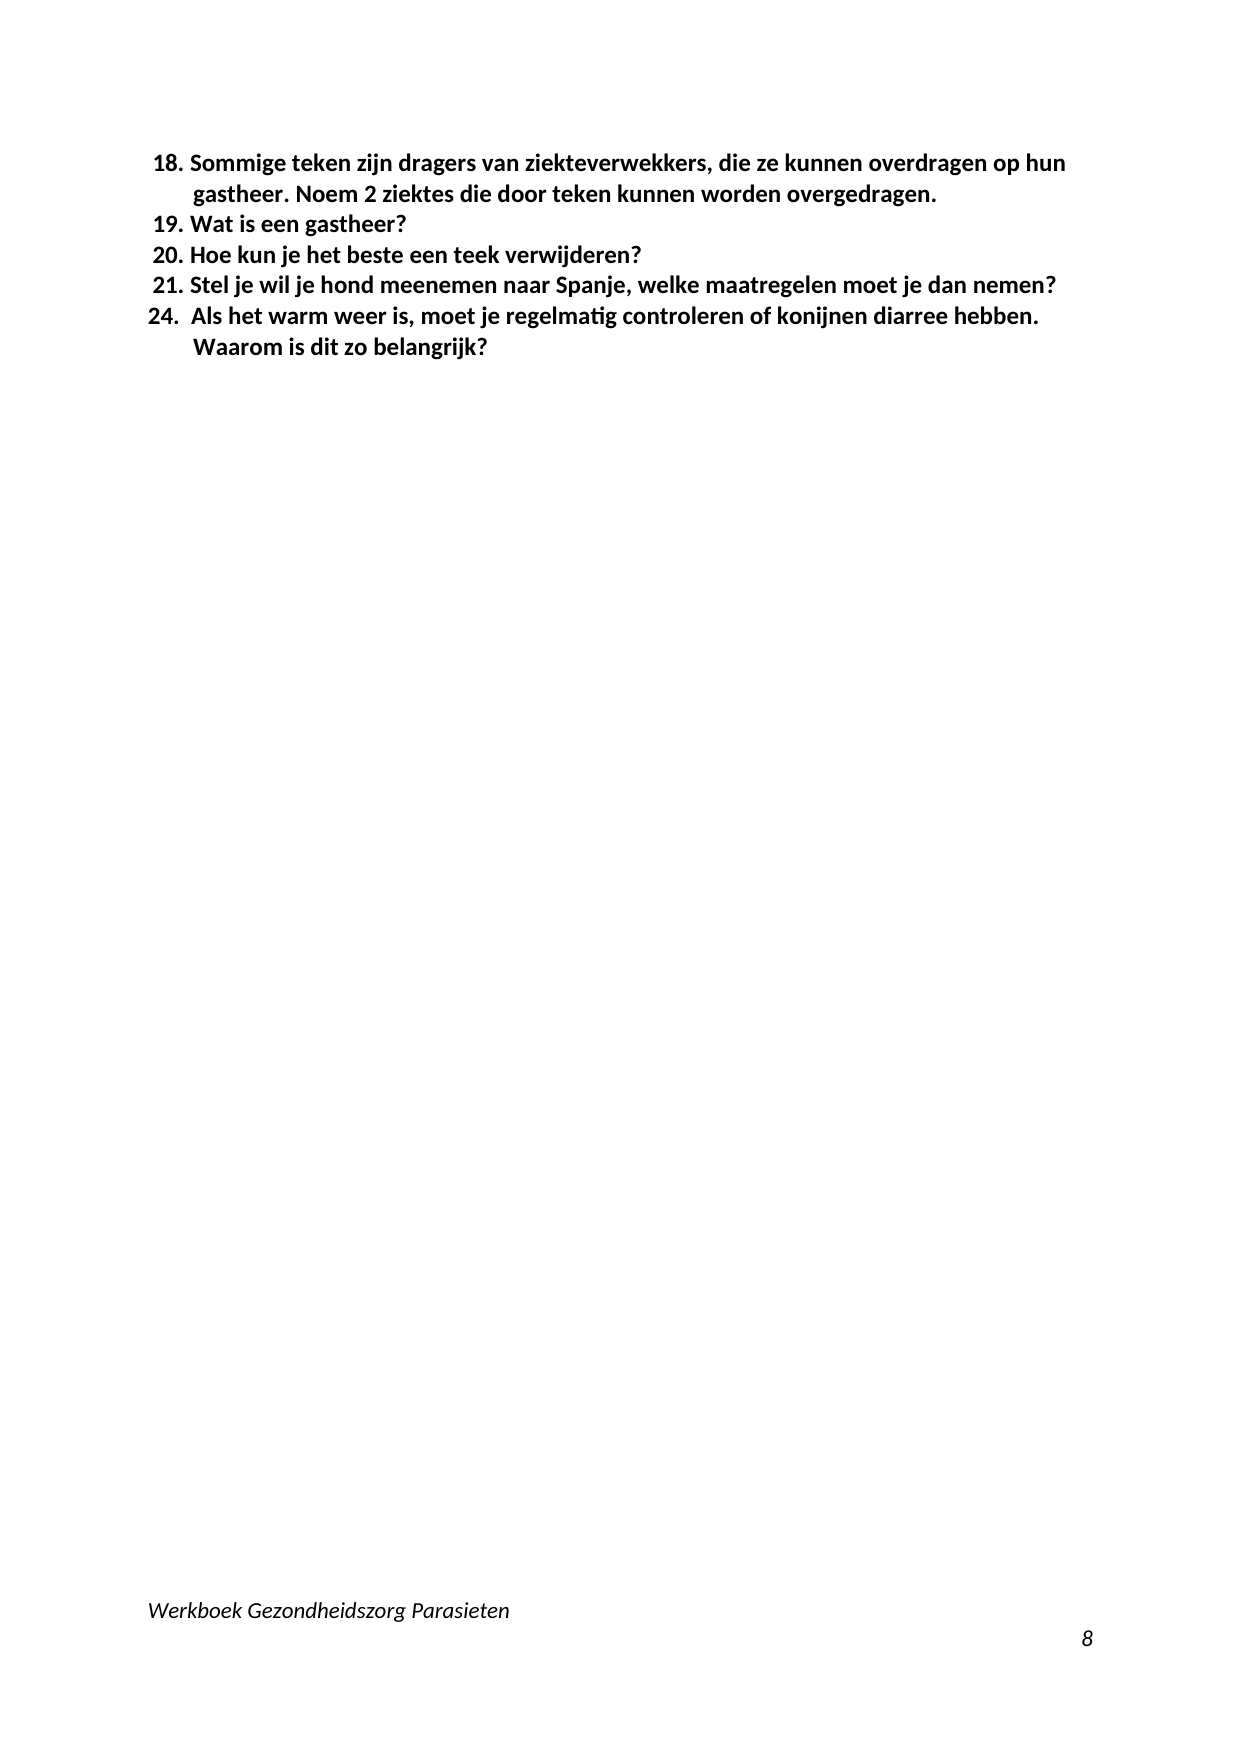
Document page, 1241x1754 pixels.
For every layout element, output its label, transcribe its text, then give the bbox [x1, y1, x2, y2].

text 24. Als het warm weer is, moet je regelmatig controleren of konijnen diarree hebben. [148, 300, 1093, 331]
list Stel je wil je hond meenemen naar Spanje, welke maatregelen moet je dan nemen? [152, 270, 1093, 300]
list Wat is een gastheer? [152, 209, 1093, 239]
list Hoe kun je het beste een teek verwijderen? [152, 239, 1093, 270]
list Sommige teken zijn dragers van ziekteverwekkers, die ze kunnen overdragen op hun [152, 148, 1093, 178]
text Waarom is dit zo belangrijk? [148, 331, 1093, 361]
text gastheer. Noem 2 ziektes die door teken kunnen worden overgedragen. [148, 178, 1093, 209]
